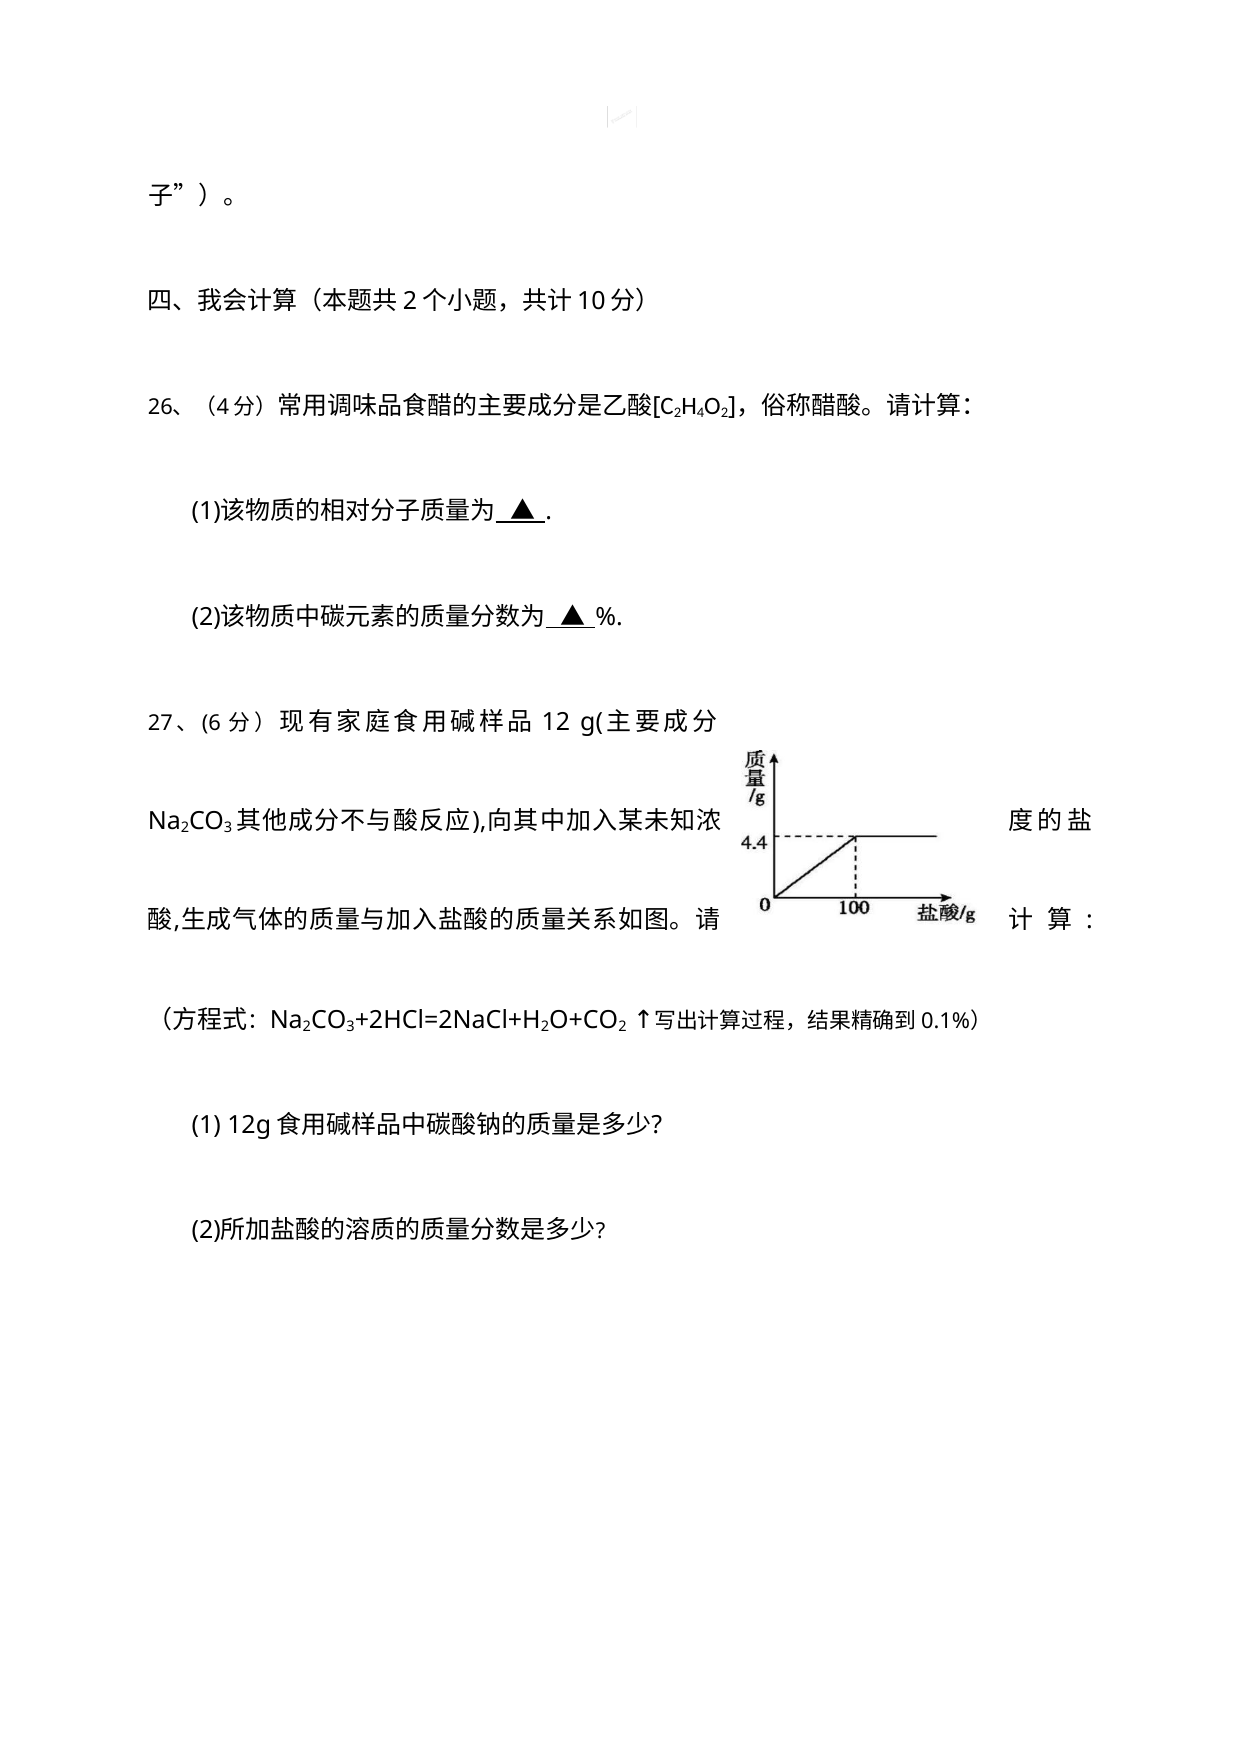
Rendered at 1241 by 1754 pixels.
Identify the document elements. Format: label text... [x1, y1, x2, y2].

picture [601, 87, 639, 144]
text 26、（4分）常用调味品食醋的主要成分是乙酸[C2H4O2]，俗称醋酸。请计算： [148, 371, 1093, 437]
picture [741, 750, 990, 927]
text 27、(6分）现有家庭食用碱样品12 g(主要成分Na2CO3其他成分不与酸反应),向其中加入某未知浓度的盐酸,生成气体的质量与加入盐酸的质量关系如图。请计算:（方程式：Na2CO3+2HCl=2NaCl+H2O+CO2 ↑写出计算过程，结果精确到0.1%） [148, 686, 1093, 1051]
text （4）实验结束后若将本实验中的二氧化锰经分离、干燥后称量，其质量为 ▲ g。二氧化锰在反应中的作用是 ▲ 作用。取用二氧化锰需要用 ▲ （填“药匙”或“镊子”）。 [148, 160, 1093, 226]
text (1)该物质的相对分子质量为 ▲ . [148, 476, 1093, 542]
text (1) 12g食用碱样品中碳酸钠的质量是多少? [148, 1089, 1093, 1156]
text (2)所加盐酸的溶质的质量分数是多少? [148, 1195, 1093, 1261]
text (2)该物质中碳元素的质量分数为 ▲ %. [148, 581, 1093, 647]
text 四、我会计算（本题共2个小题，共计10分） [148, 265, 1093, 332]
